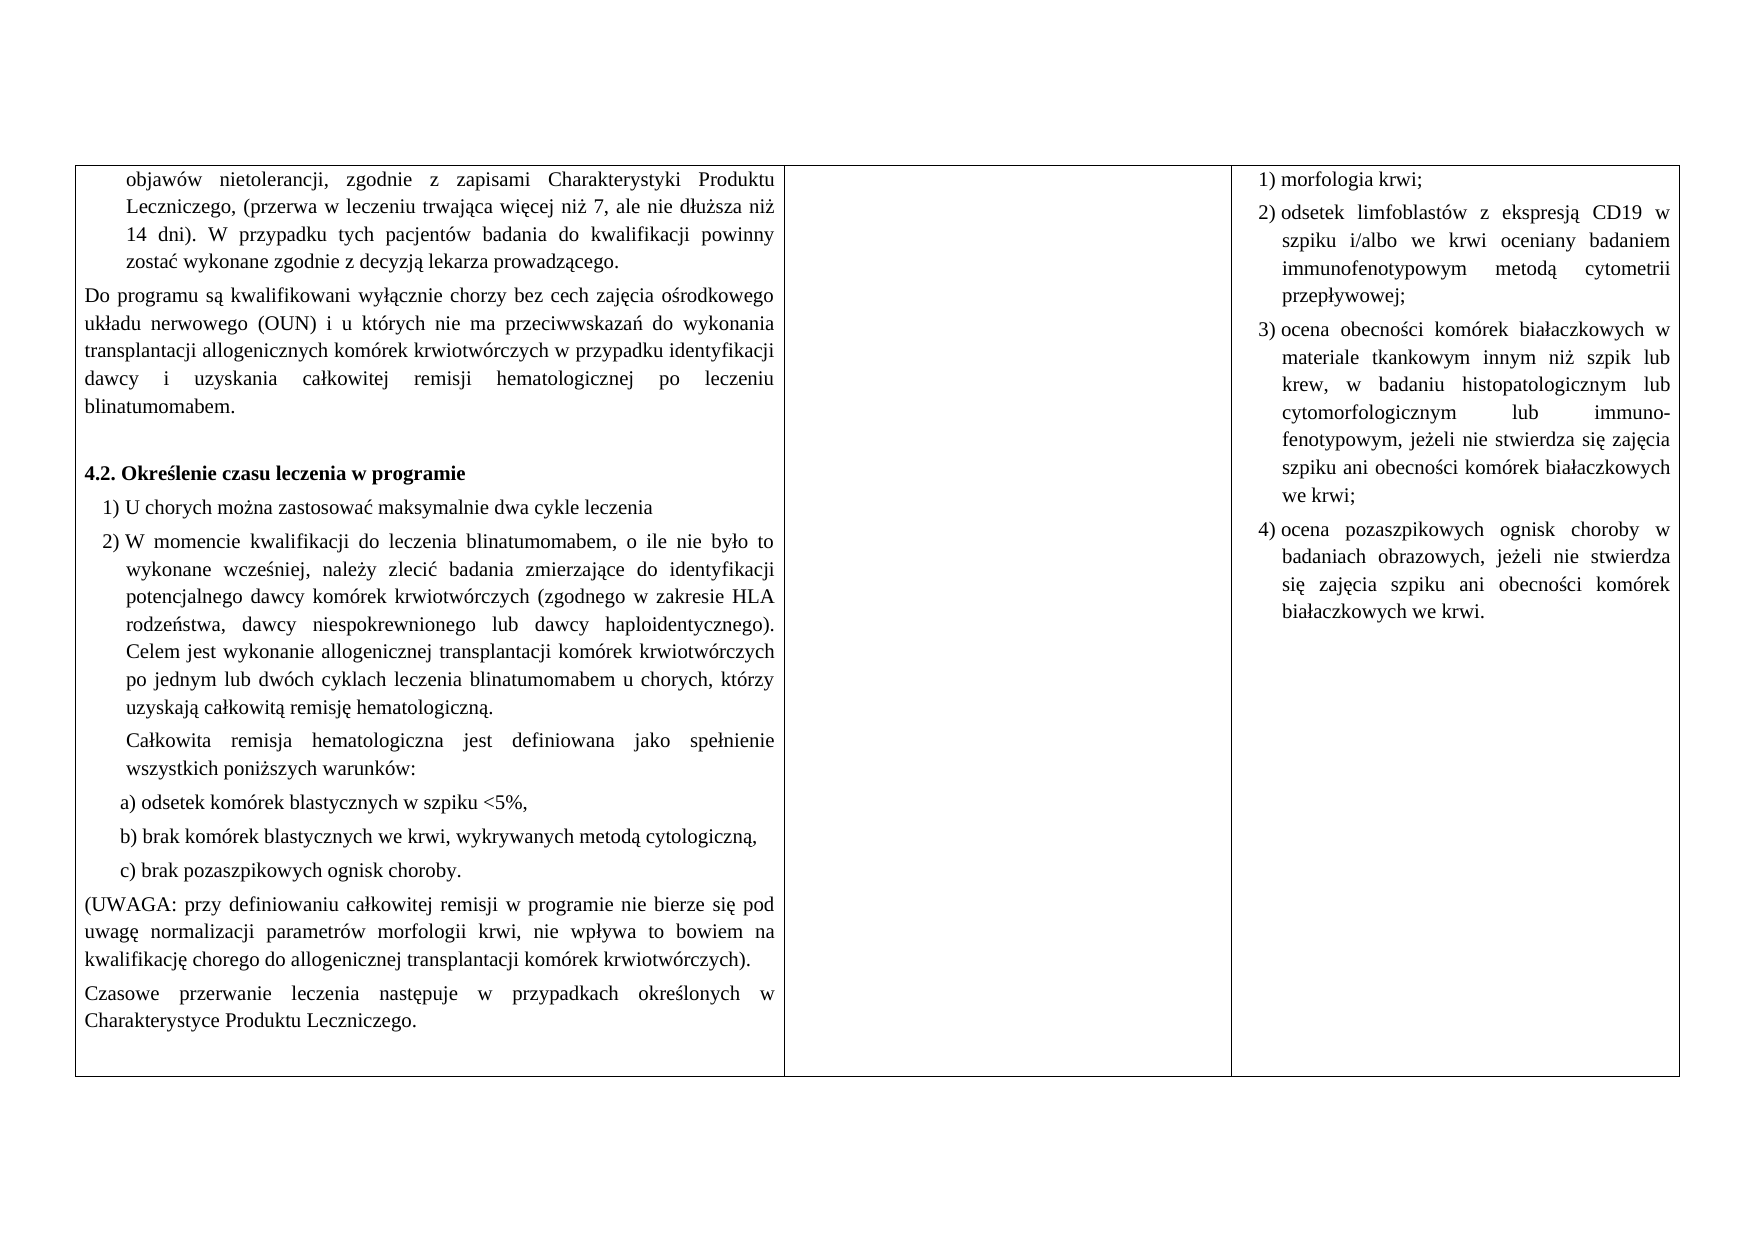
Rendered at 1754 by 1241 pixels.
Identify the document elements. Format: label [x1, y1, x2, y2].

table_cell [785, 166, 1231, 1076]
table_cell [1232, 166, 1679, 1076]
table_cell [76, 166, 784, 1076]
